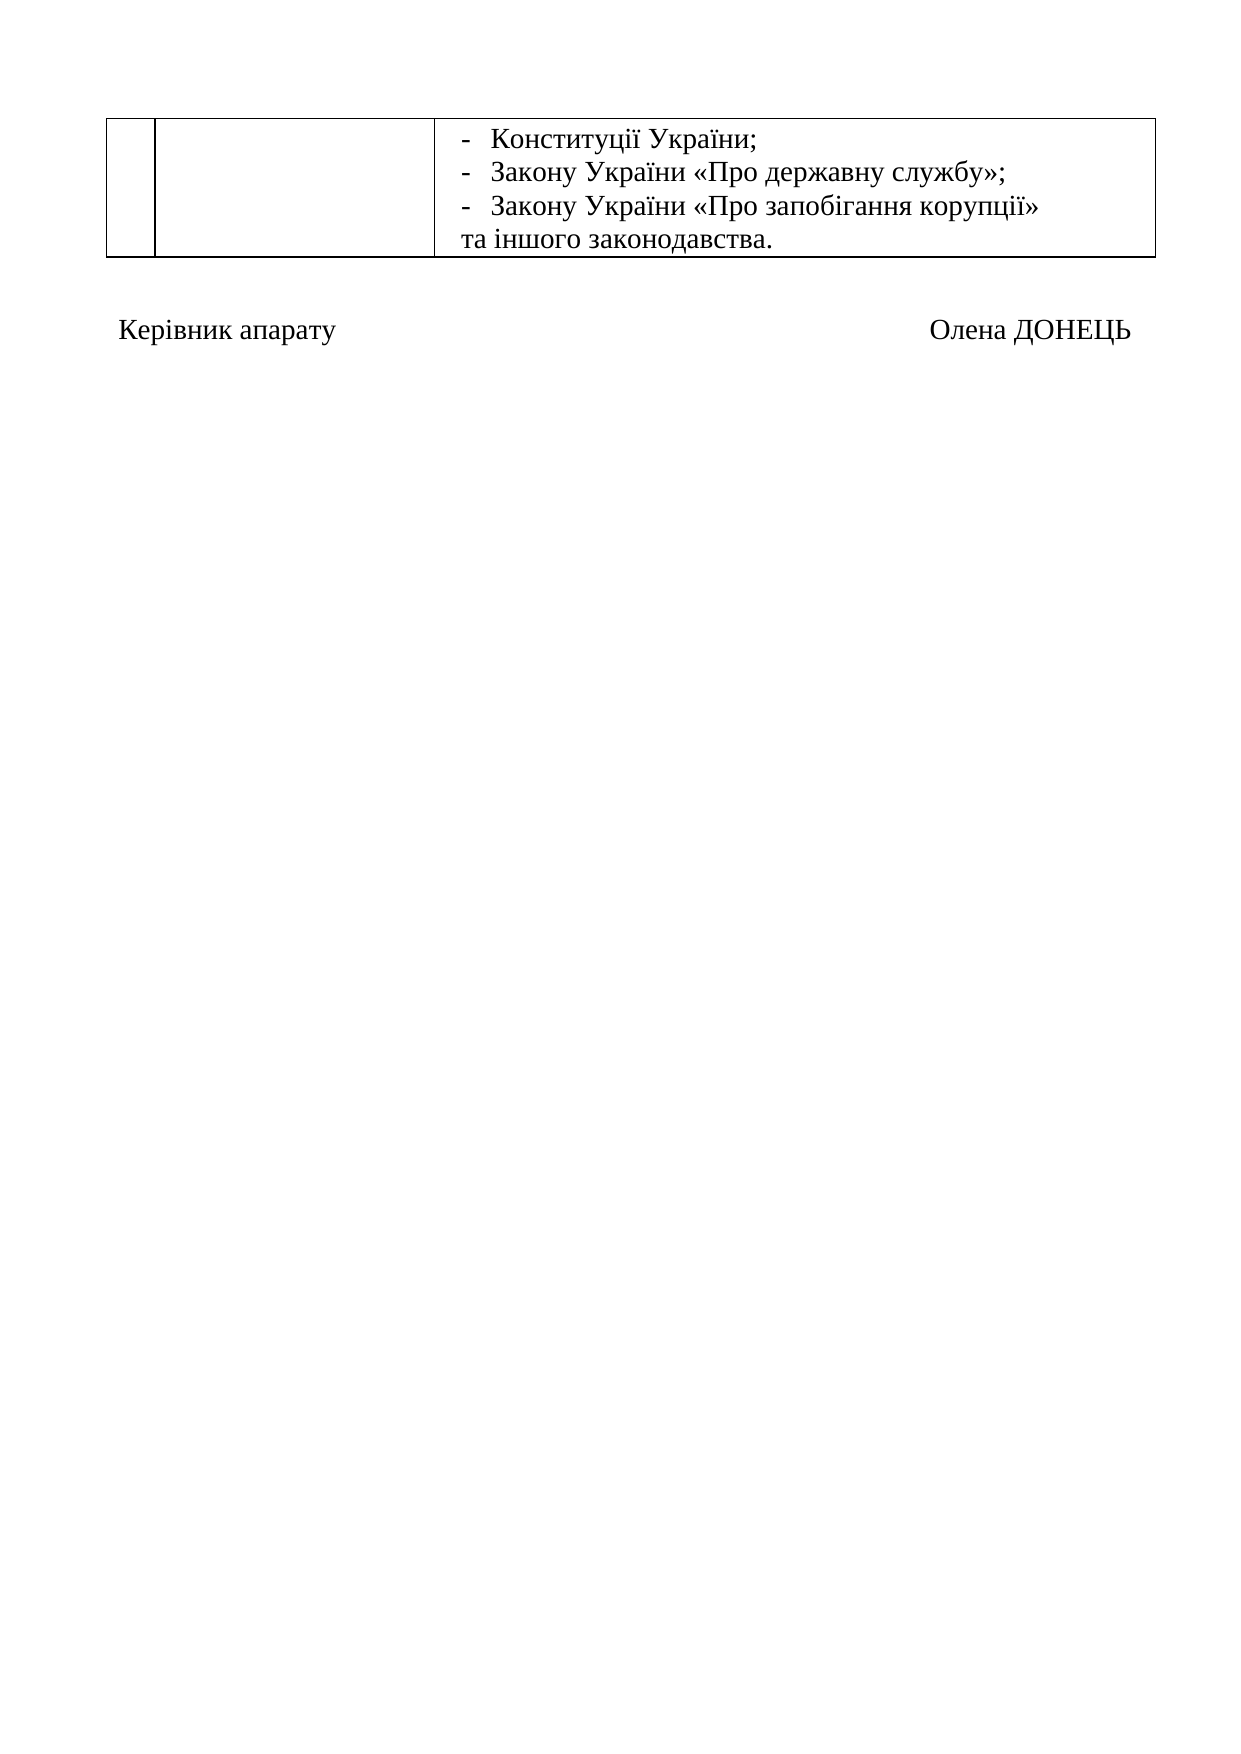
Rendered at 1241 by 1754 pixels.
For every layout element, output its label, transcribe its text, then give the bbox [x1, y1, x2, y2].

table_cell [435, 119, 1155, 256]
text Керівник апарату Олена ДОНЕЦЬ [118, 312, 1167, 345]
table_cell 1. [107, 119, 154, 256]
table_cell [156, 119, 434, 256]
